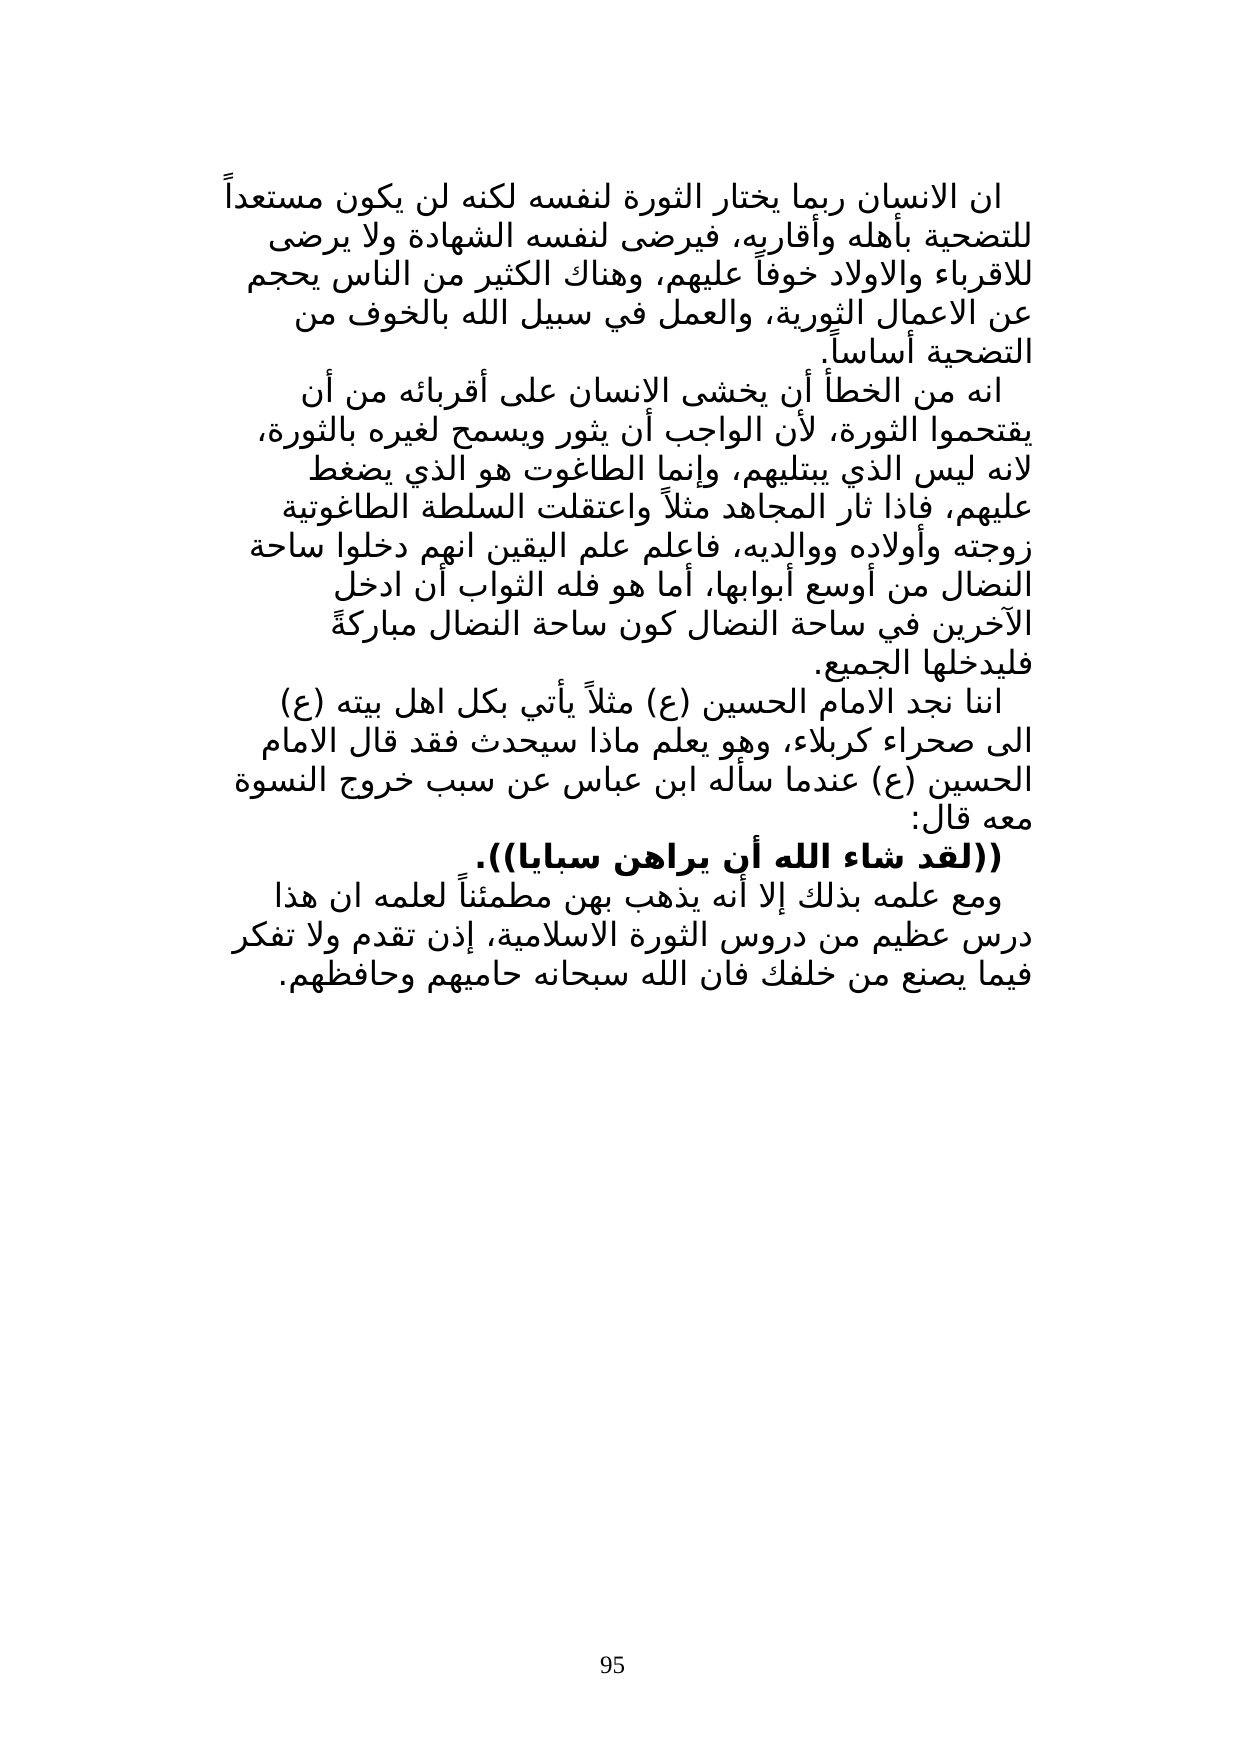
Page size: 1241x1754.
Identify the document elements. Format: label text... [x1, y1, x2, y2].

text انه من الخطأ أن يخشى الانسان على أقربائه من أن يقتحموا الثورة، لأن الواجب أن يثور ويسمح لغيره بالثورة، لانه ليس الذي يبتليهم، وإنما الطاغوت هو الذي يضغط عليهم، فاذا ثار المجاهد مثلاً واعتقلت السلطة الطاغوتية زوجته وأولاده ووالديه، فاعلم علم اليقين انهم دخلوا ساحة النضال من أوسع أبوابها، أما هو فله الثواب أن ادخل الآخرين في ساحة النضال كون ساحة النضال مباركةً فليدخلها الجميع. [222, 371, 1033, 682]
text ومع علمه بذلك إلا أنه يذهب بهن مطمئناً لعلمه ان هذا درس عظيم من دروس الثورة الاسلامية، إذن تقدم ولا تفكر فيما يصنع من خلفك فان الله سبحانه حاميهم وحافظهم. [222, 877, 1033, 993]
text ((لقد شاء الله أن يراهن سبايا)). [222, 838, 1033, 877]
text اننا نجد الامام الحسين (ع) مثلاً يأتي بكل اهل بيته (ع) الى صحراء كربلاء، وهو يعلم ماذا سيحدث فقد قال الامام الحسين (ع) عندما سأله ابن عباس عن سبب خروج النسوة معه قال: [222, 682, 1033, 838]
text ان الانسان ربما يختار الثورة لنفسه لكنه لن يكون مستعداً للتضحية بأهله وأقاربه، فيرضى لنفسه الشهادة ولا يرضى للاقرباء والاولاد خوفاً عليهم، وهناك الكثير من الناس يحجم عن الاعمال الثورية، والعمل في سبيل الله بالخوف من التضحية أساساً. [222, 177, 1033, 371]
